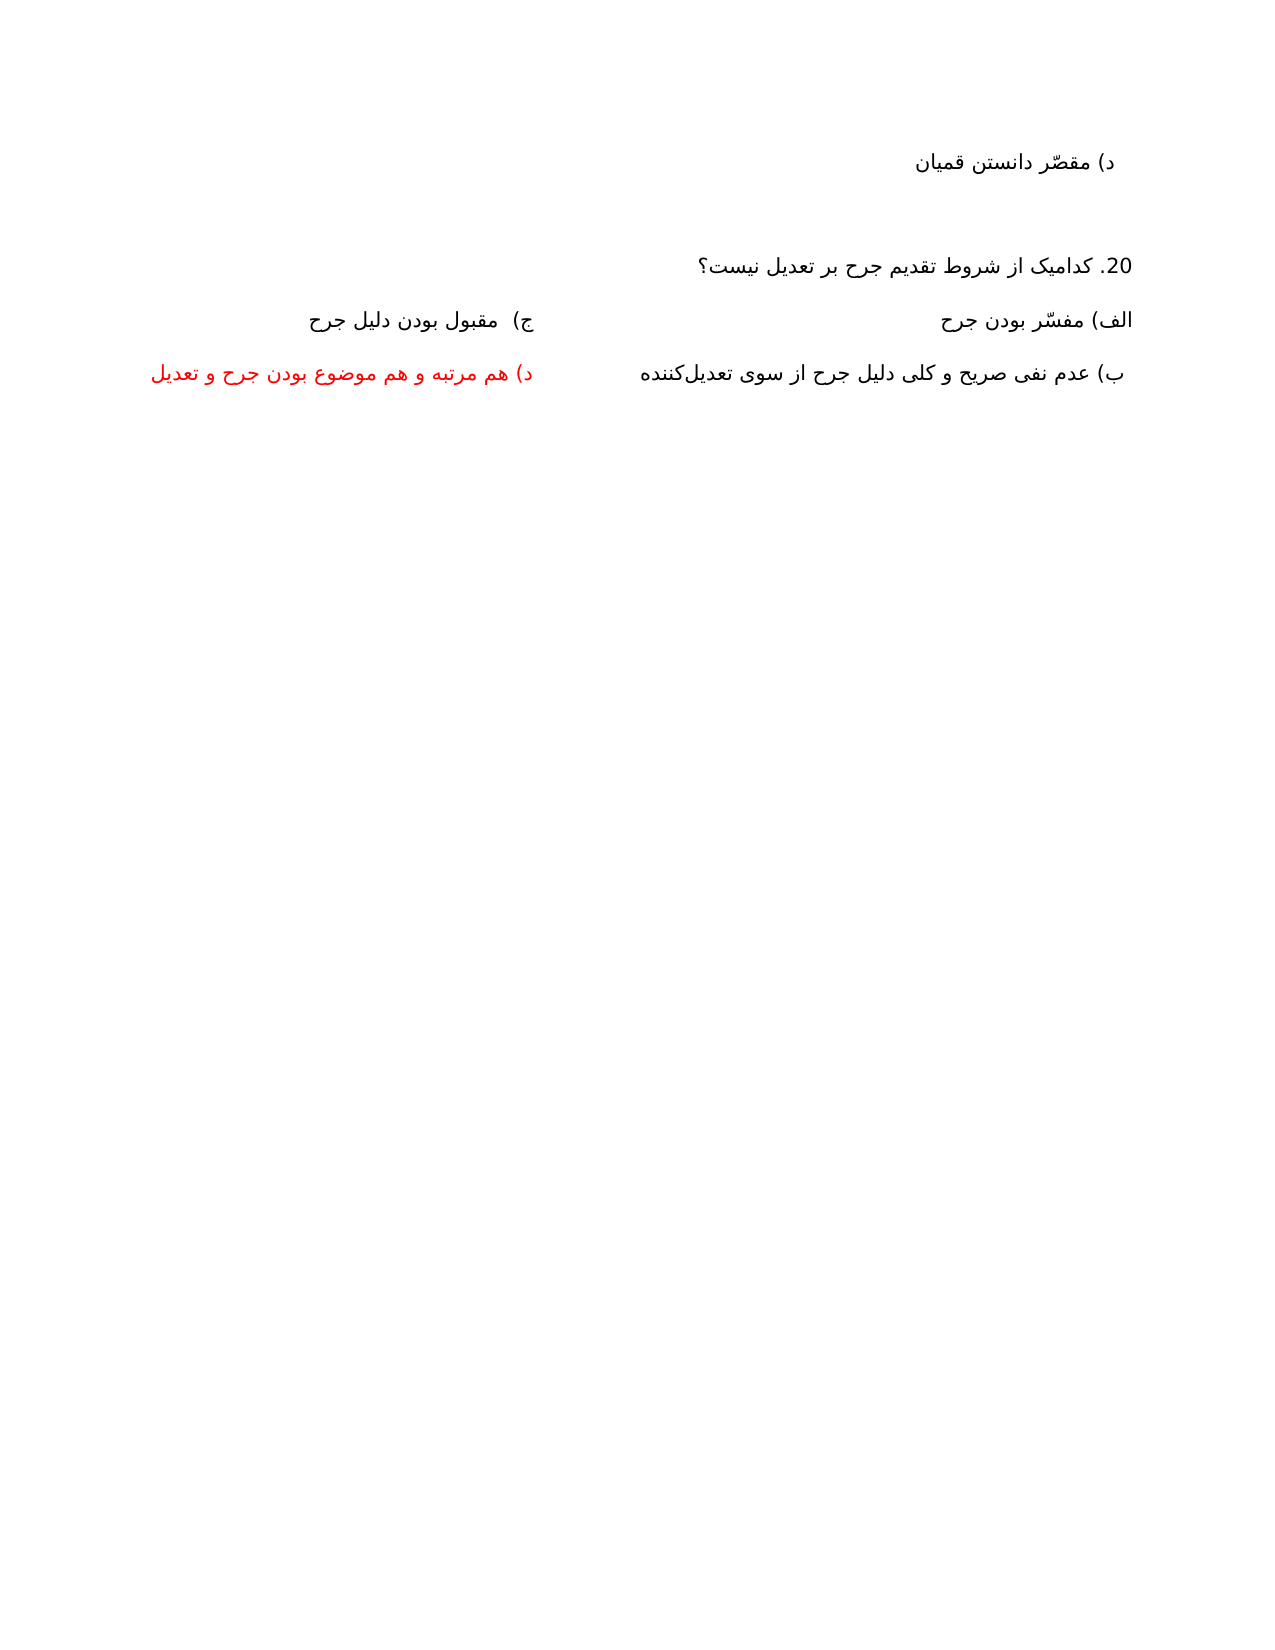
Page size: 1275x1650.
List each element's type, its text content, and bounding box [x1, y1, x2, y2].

text ب) عدم نفی صریح و کلی دلیل جرح از سوی تعدیل‌کننده د) هم مرتبه و هم موضوع بودن جرح و تعدیل [150, 361, 1125, 385]
text د) مقصّر دانستن قمیان [150, 150, 1115, 174]
text الف) مفسّر بودن جرح ج) مقبول بودن دلیل جرح [150, 308, 1133, 332]
text 20. کدامیک از شروط تقدیم جرح بر تعدیل نیست؟ [150, 254, 1133, 278]
